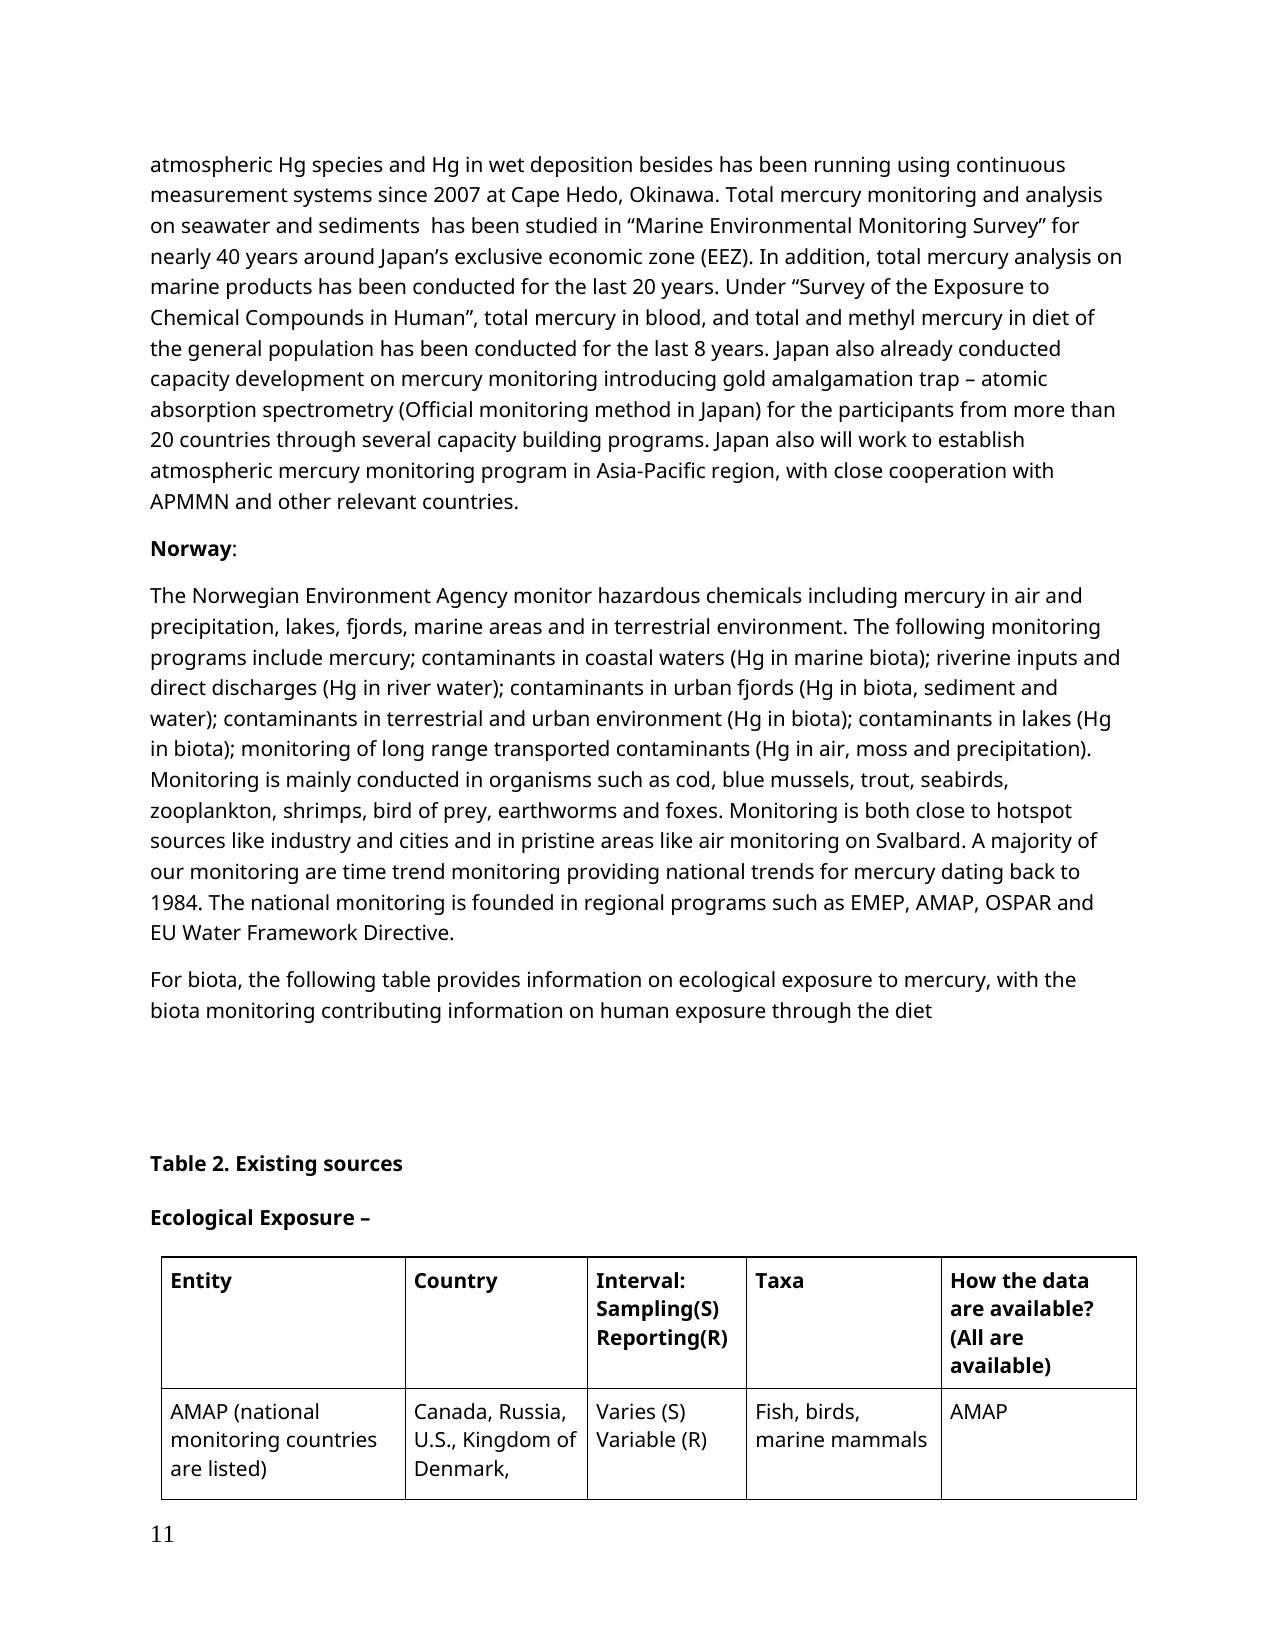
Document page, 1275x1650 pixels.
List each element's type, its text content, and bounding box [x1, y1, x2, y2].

text Ecological Exposure – [150, 1203, 1125, 1231]
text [150, 150, 1125, 515]
table_header Taxa [747, 1258, 941, 1388]
text Norway: [150, 534, 1125, 563]
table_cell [747, 1389, 941, 1499]
text For biota, the following table provides information on ecological exposure to mercury, with the biota monitoring contributing information on human exposure through the diet [150, 966, 1125, 1055]
table_header Entity [162, 1258, 405, 1388]
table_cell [588, 1389, 746, 1499]
table_header Country [406, 1258, 587, 1388]
table_cell AMAP [942, 1389, 1136, 1499]
table_header How the data are available? (All are available) [942, 1258, 1136, 1388]
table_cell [162, 1389, 405, 1499]
text Table 2. Existing sources [150, 1149, 1125, 1178]
table_header Interval: Sampling(S) Reporting(R) [588, 1258, 746, 1388]
text The Norwegian Environment Agency monitor hazardous chemicals including mercury in air and precipitation, lakes, fjords, marine areas and in terrestrial environment. The following monitoring programs include mercury; contaminants in coastal waters (Hg in marine biota); riverine inputs and direct discharges (Hg in river water); contaminants in urban fjords (Hg in biota, sediment and water); contaminants in terrestrial and urban environment (Hg in biota); contaminants in lakes (Hg in biota); monitoring of long range transported contaminants (Hg in air, moss and precipitation). Monitoring is mainly conducted in organisms such as cod, blue mussels, trout, seabirds, zooplankton, shrimps, bird of prey, earthworms and foxes. Monitoring is both close to hotspot sources like industry and cities and in pristine areas like air monitoring on Svalbard. A majority of our monitoring are time trend monitoring providing national trends for mercury dating back to 1984. The national monitoring is founded in regional programs such as EMEP, AMAP, OSPAR and EU Water Framework Directive. [150, 581, 1125, 947]
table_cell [406, 1389, 587, 1499]
